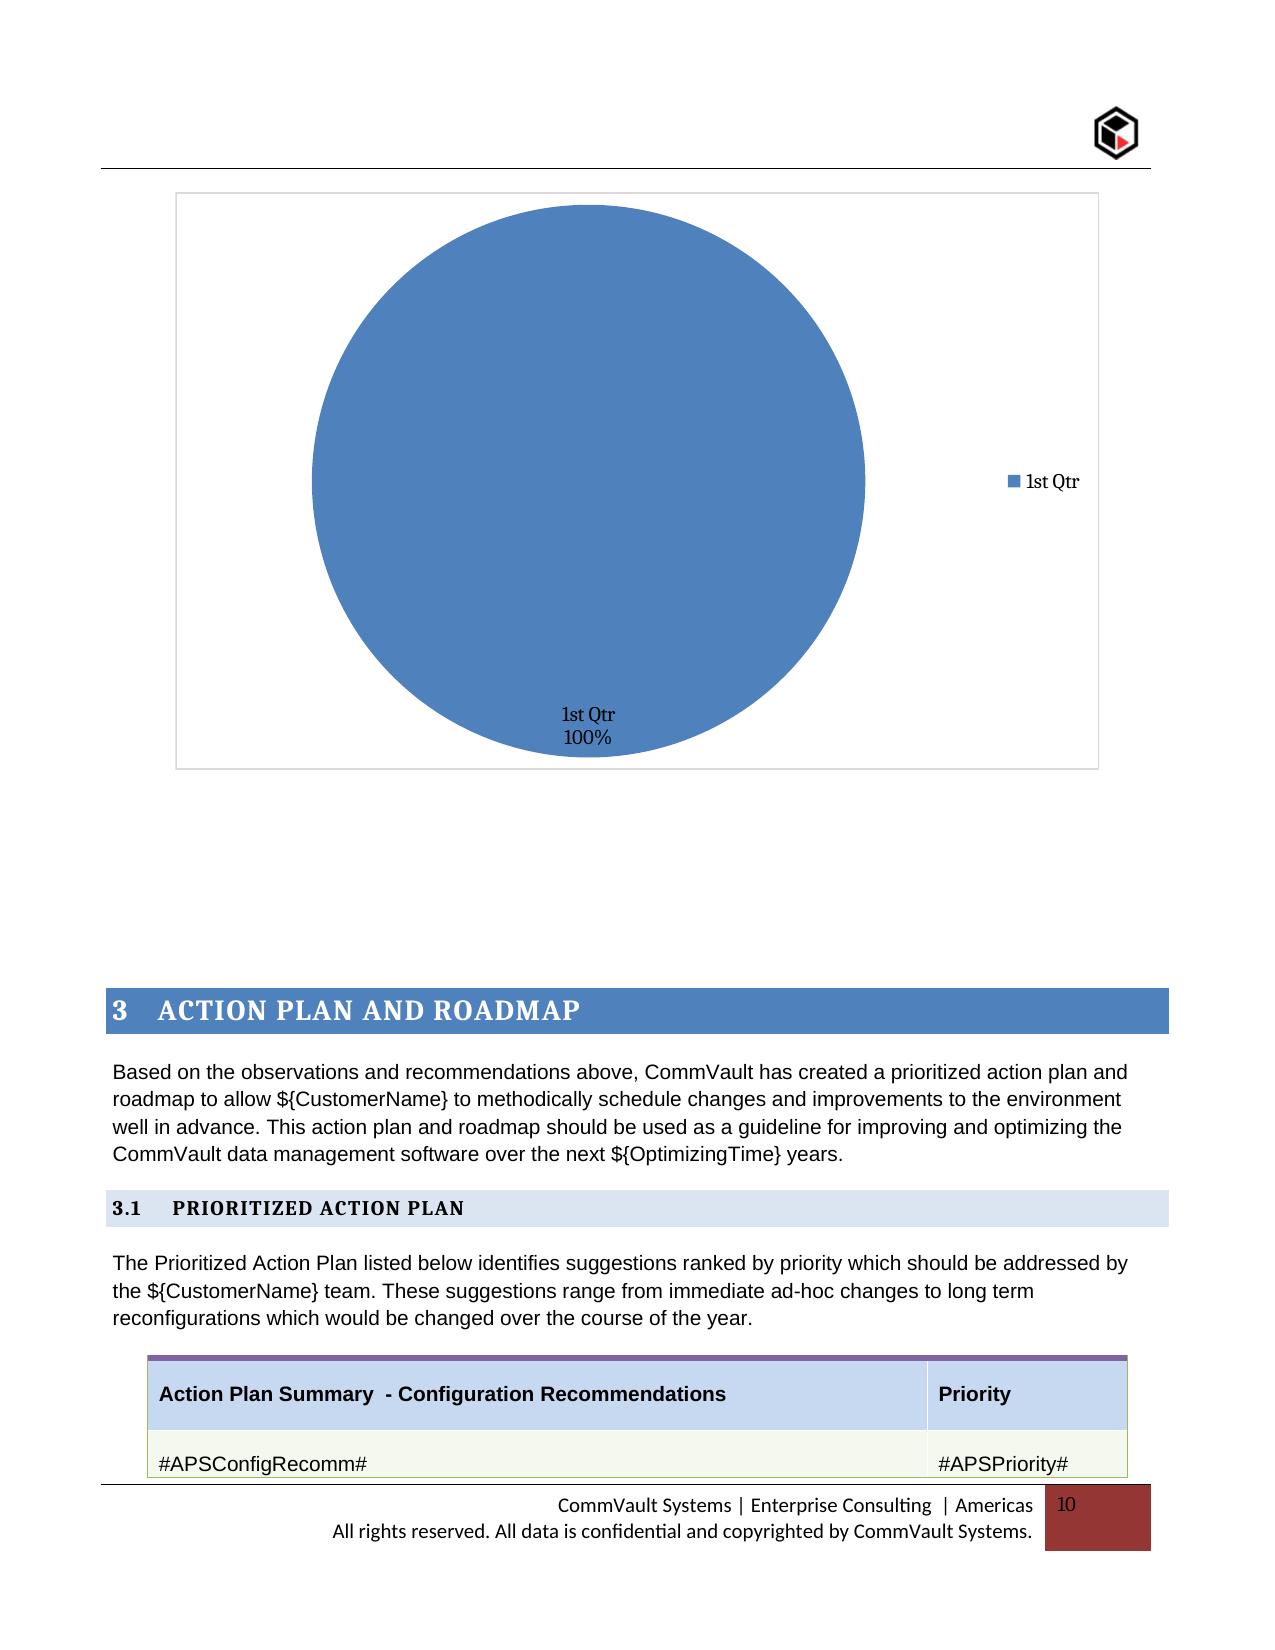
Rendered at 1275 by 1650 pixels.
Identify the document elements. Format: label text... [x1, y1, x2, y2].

subtitle Action PLan and Roadmap [113, 994, 1162, 1027]
subtitle Prioritized Action Plan [113, 1197, 1162, 1221]
text The Prioritized Action Plan listed below identifies suggestions ranked by priority which should be addressed by the ${CustomerName} team. These suggestions range from immediate ad-hoc changes to long term reconfigurations which would be changed over the course of the year. [112, 1251, 1162, 1330]
picture [1090, 106, 1139, 160]
table_cell #APSPriority# [928, 1431, 1127, 1477]
table_cell #APSConfigRecomm# [148, 1431, 927, 1477]
table_header Action Plan Summary - Configuration Recommendations [148, 1361, 927, 1430]
table_header Priority [928, 1361, 1127, 1430]
text Based on the observations and recommendations above, CommVault has created a prioritized action plan and roadmap to allow ${CustomerName} to methodically schedule changes and improvements to the environment well in advance. This action plan and roadmap should be used as a guideline for improving and optimizing the CommVault data management software over the next ${OptimizingTime} years. [112, 1059, 1162, 1166]
